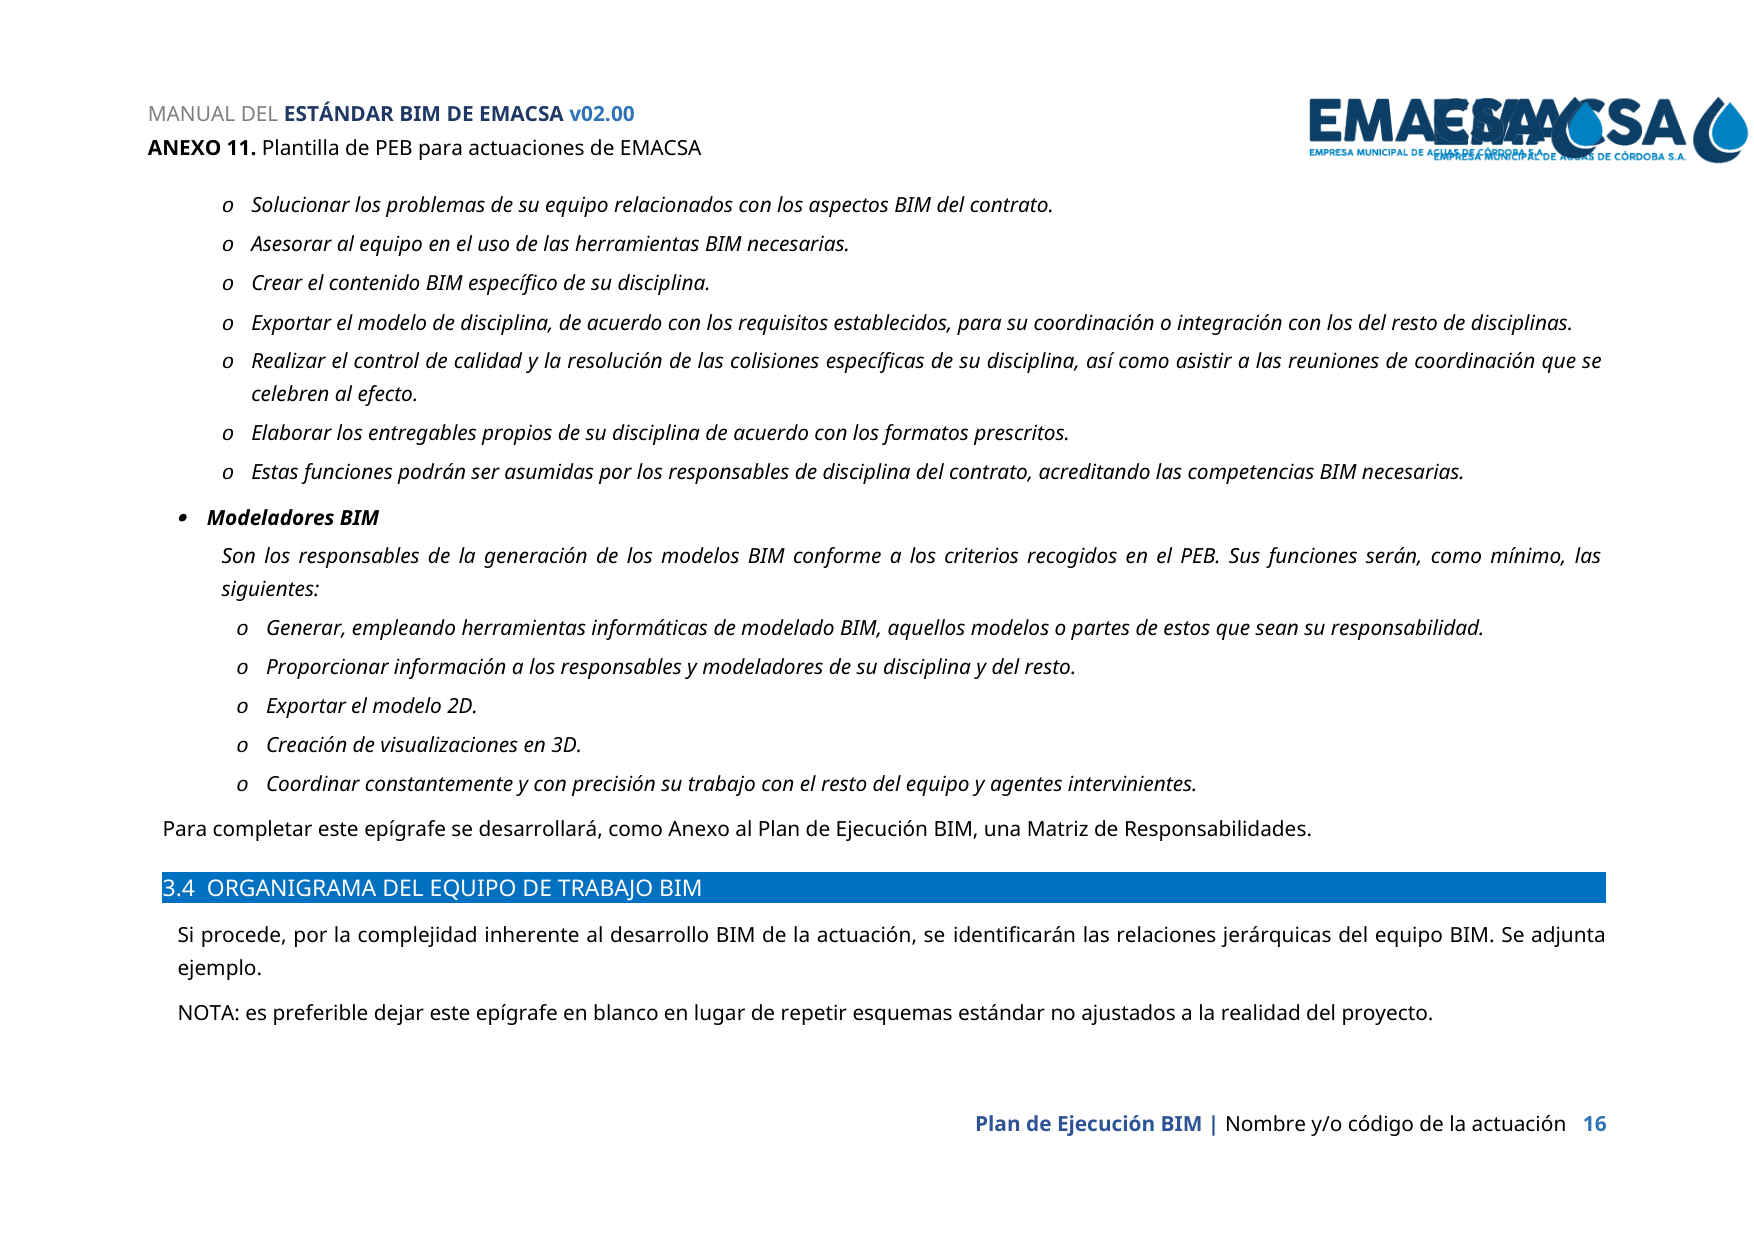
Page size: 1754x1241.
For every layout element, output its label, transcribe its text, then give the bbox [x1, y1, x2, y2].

list Creación de visualizaciones en 3D. [236, 730, 1606, 759]
text NOTA: es preferible dejar este epígrafe en blanco en lugar de repetir esquemas estándar no ajustados a la realidad del proyecto. [177, 998, 1606, 1027]
picture [1304, 95, 1754, 165]
list Modeladores BIM [177, 503, 1606, 531]
list Estas funciones podrán ser asumidas por los responsables de disciplina del contrato, acreditando las competencias BIM necesarias. [222, 457, 1606, 486]
list Elaborar los entregables propios de su disciplina de acuerdo con los formatos prescritos. [222, 418, 1606, 447]
list Asesorar al equipo en el uso de las herramientas BIM necesarias. [222, 229, 1606, 258]
list Coordinar constantemente y con precisión su trabajo con el resto del equipo y agentes intervinientes. [236, 769, 1606, 798]
list Generar, empleando herramientas informáticas de modelado BIM, aquellos modelos o partes de estos que sean su responsabilidad. [236, 613, 1606, 641]
list Son los responsables de la generación de los modelos BIM conforme a los criterios recogidos en el PEB. Sus funciones serán, como mínimo, las siguientes: [221, 541, 1606, 602]
list Proporcionar información a los responsables y modeladores de su disciplina y del resto. [236, 652, 1606, 681]
list Crear el contenido BIM específico de su disciplina. [222, 268, 1606, 297]
list Solucionar los problemas de su equipo relacionados con los aspectos BIM del contrato. [222, 190, 1606, 219]
text Para completar este epígrafe se desarrollará, como Anexo al Plan de Ejecución BIM, una Matriz de Responsabilidades. [162, 814, 1606, 843]
subtitle ORGANIGRAMA DEL EQUIPO DE TRABAJO BIM [162, 872, 1606, 903]
list Realizar el control de calidad y la resolución de las colisiones específicas de su disciplina, así como asistir a las reuniones de coordinación que se celebren al efecto. [222, 347, 1606, 408]
list Exportar el modelo de disciplina, de acuerdo con los requisitos establecidos, para su coordinación o integración con los del resto de disciplinas. [222, 308, 1606, 336]
text Si procede, por la complejidad inherente al desarrollo BIM de la actuación, se identificarán las relaciones jerárquicas del equipo BIM. Se adjunta ejemplo. [177, 921, 1606, 982]
list Exportar el modelo 2D. [236, 691, 1606, 719]
